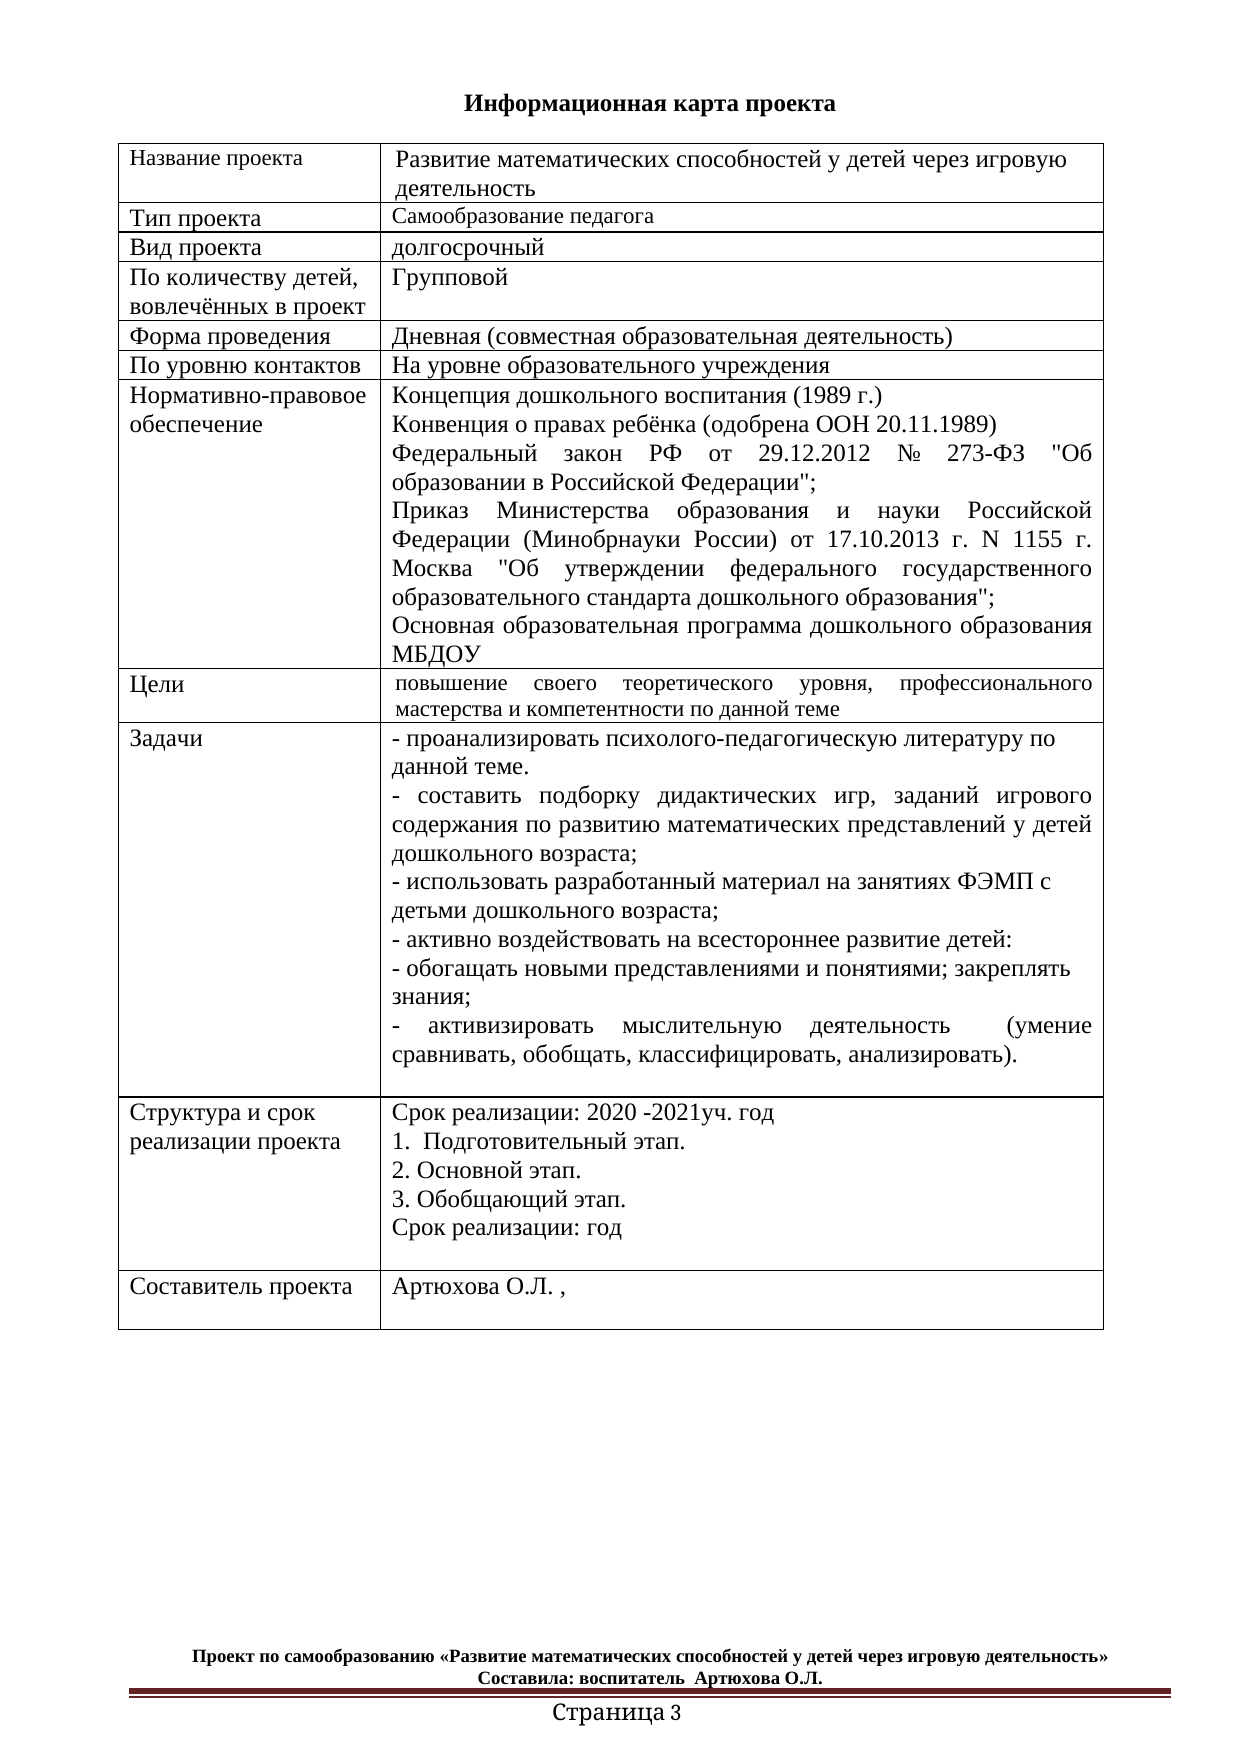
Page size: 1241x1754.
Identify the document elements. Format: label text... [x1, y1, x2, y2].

table_cell Вид проекта [119, 233, 380, 261]
text Информационная карта проекта [129, 88, 1171, 117]
table_cell Тип проекта [119, 203, 380, 231]
table_cell долгосрочный [381, 233, 1103, 261]
table_cell Составитель проекта [119, 1271, 380, 1328]
table_cell Артюхова О.Л. , [381, 1271, 1103, 1328]
table_cell На уровне образовательного учреждения [381, 351, 1103, 379]
table_cell Нормативно-правовое обеспечение [119, 380, 380, 668]
table_cell Концепция дошкольного воспитания (1989 г.) Конвенция о правах ребёнка (одобрена ООН 20.11.1989) Федеральный закон РФ от 29.12.2012 № 273-ФЗ "Об образовании в Российской Федерации"; Приказ Министерства образования и науки Российской Федерации (Минобрнауки России) от 17.10.2013 г. N 1155 г. Москва "Об утверждении федерального государственного образовательного стандарта дошкольного образования"; Основная образовательная программа дошкольного образования МБДОУ [381, 380, 1103, 668]
table_header Название проекта [119, 144, 380, 202]
table_cell Задачи [119, 723, 380, 1096]
table_cell Структура и срок реализации проекта [119, 1098, 380, 1270]
table_cell Групповой [381, 262, 1103, 320]
table_cell По уровню контактов [119, 351, 380, 379]
table_header Развитие математических способностей у детей через игровую деятельность [381, 144, 1103, 202]
table_cell Самообразование педагога [381, 203, 1103, 231]
table_cell повышение своего теоретического уровня, профессионального мастерства и компетентности по данной теме [381, 669, 1103, 722]
table_cell По количеству детей, вовлечённых в проект [119, 262, 380, 320]
table_cell Форма проведения [119, 321, 380, 349]
table_cell Срок реализации: 2020 -2021уч. год 1. Подготовительный этап. 2. Основной этап. 3. Обобщающий этап. Срок реализации: год [381, 1098, 1103, 1270]
table_cell Дневная (совместная образовательная деятельность) [381, 321, 1103, 349]
table_cell Цели [119, 669, 380, 722]
table_cell - проанализировать психолого-педагогическую литературу по данной теме. - составить подборку дидактических игр, заданий игрового содержания по развитию математических представлений у детей дошкольного возраста; - использовать разработанный материал на занятиях ФЭМП с детьми дошкольного возраста; - активно воздействовать на всестороннее развитие детей: - обогащать новыми представлениями и понятиями; закреплять знания; - активизировать мыслительную деятельность (умение сравнивать, обобщать, классифицировать, анализировать). [381, 723, 1103, 1096]
